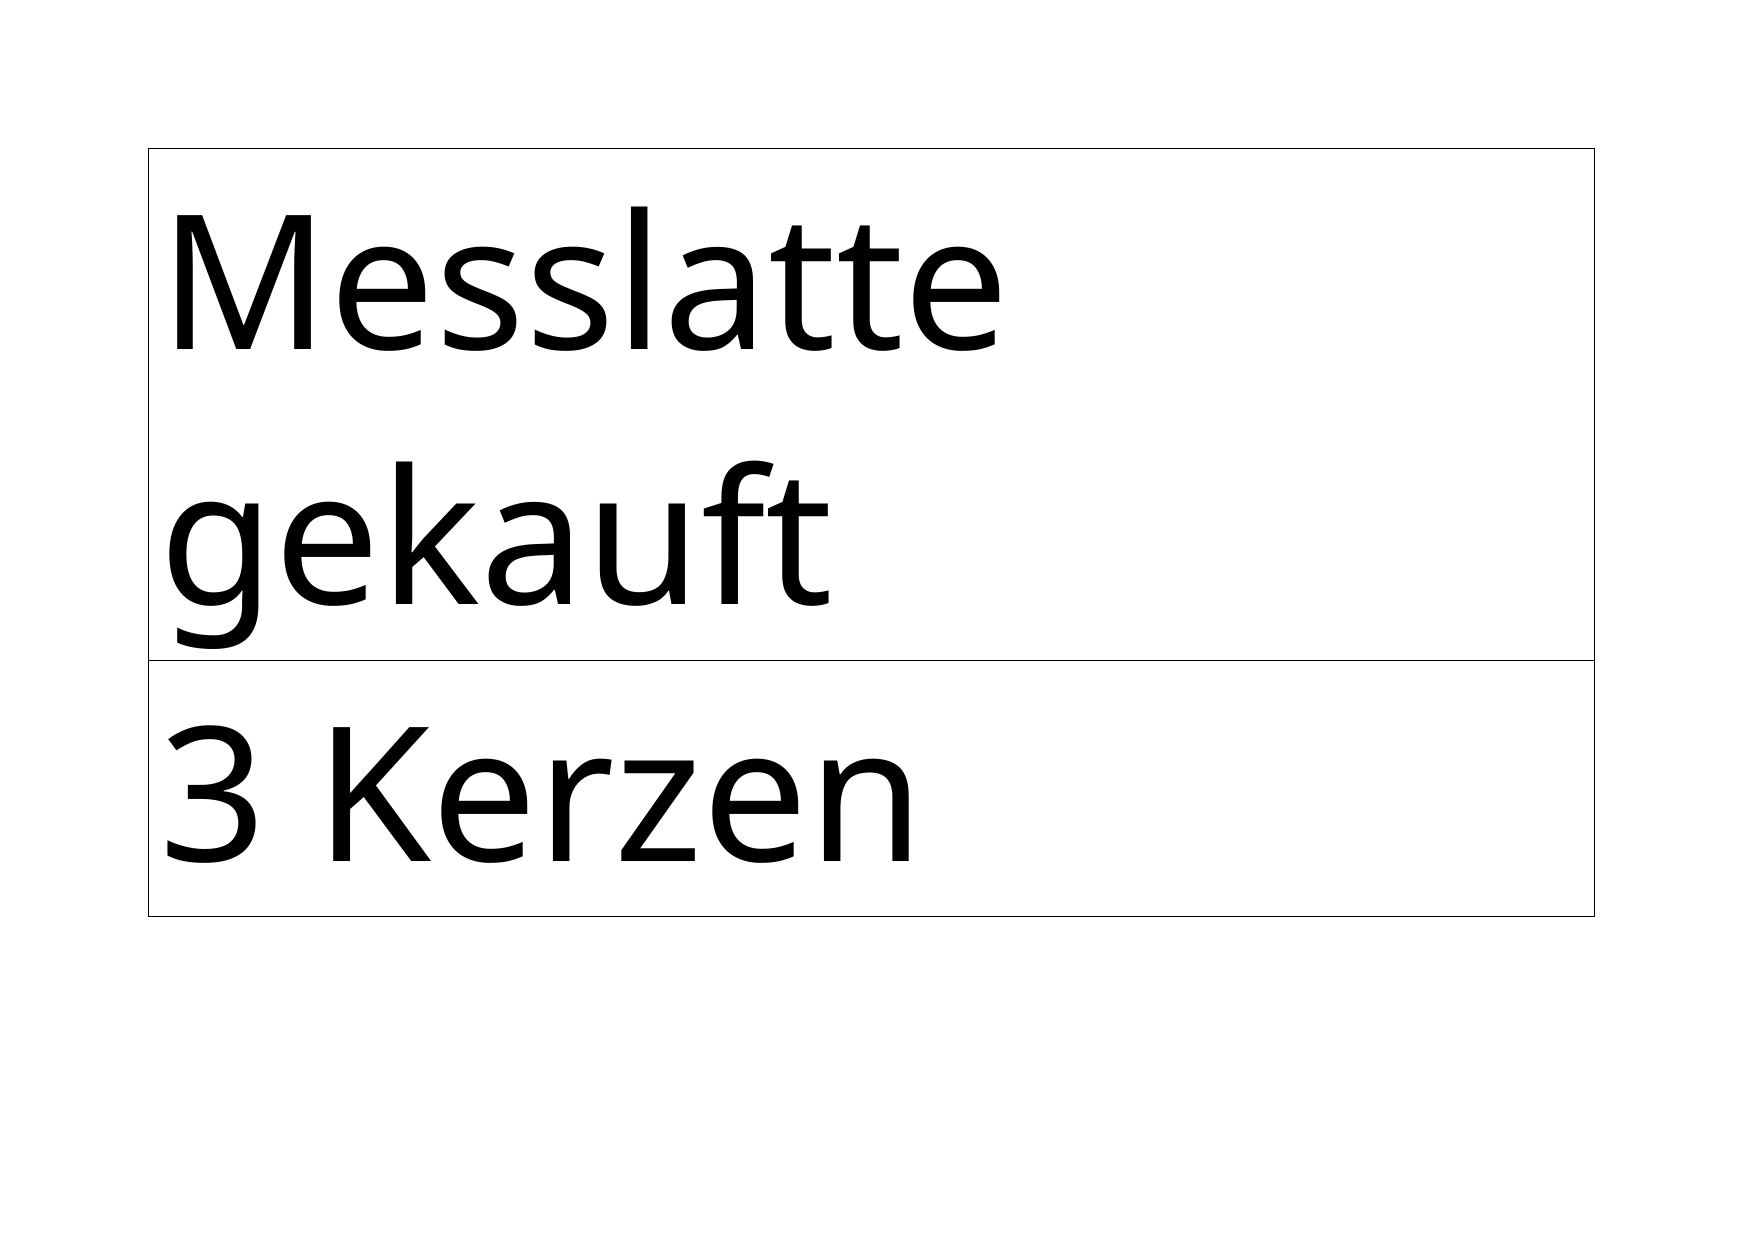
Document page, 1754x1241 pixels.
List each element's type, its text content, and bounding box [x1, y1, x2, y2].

table_cell Messlatte gekauft [149, 149, 1594, 659]
table_cell 3 Kerzen gekauft [149, 661, 1594, 916]
